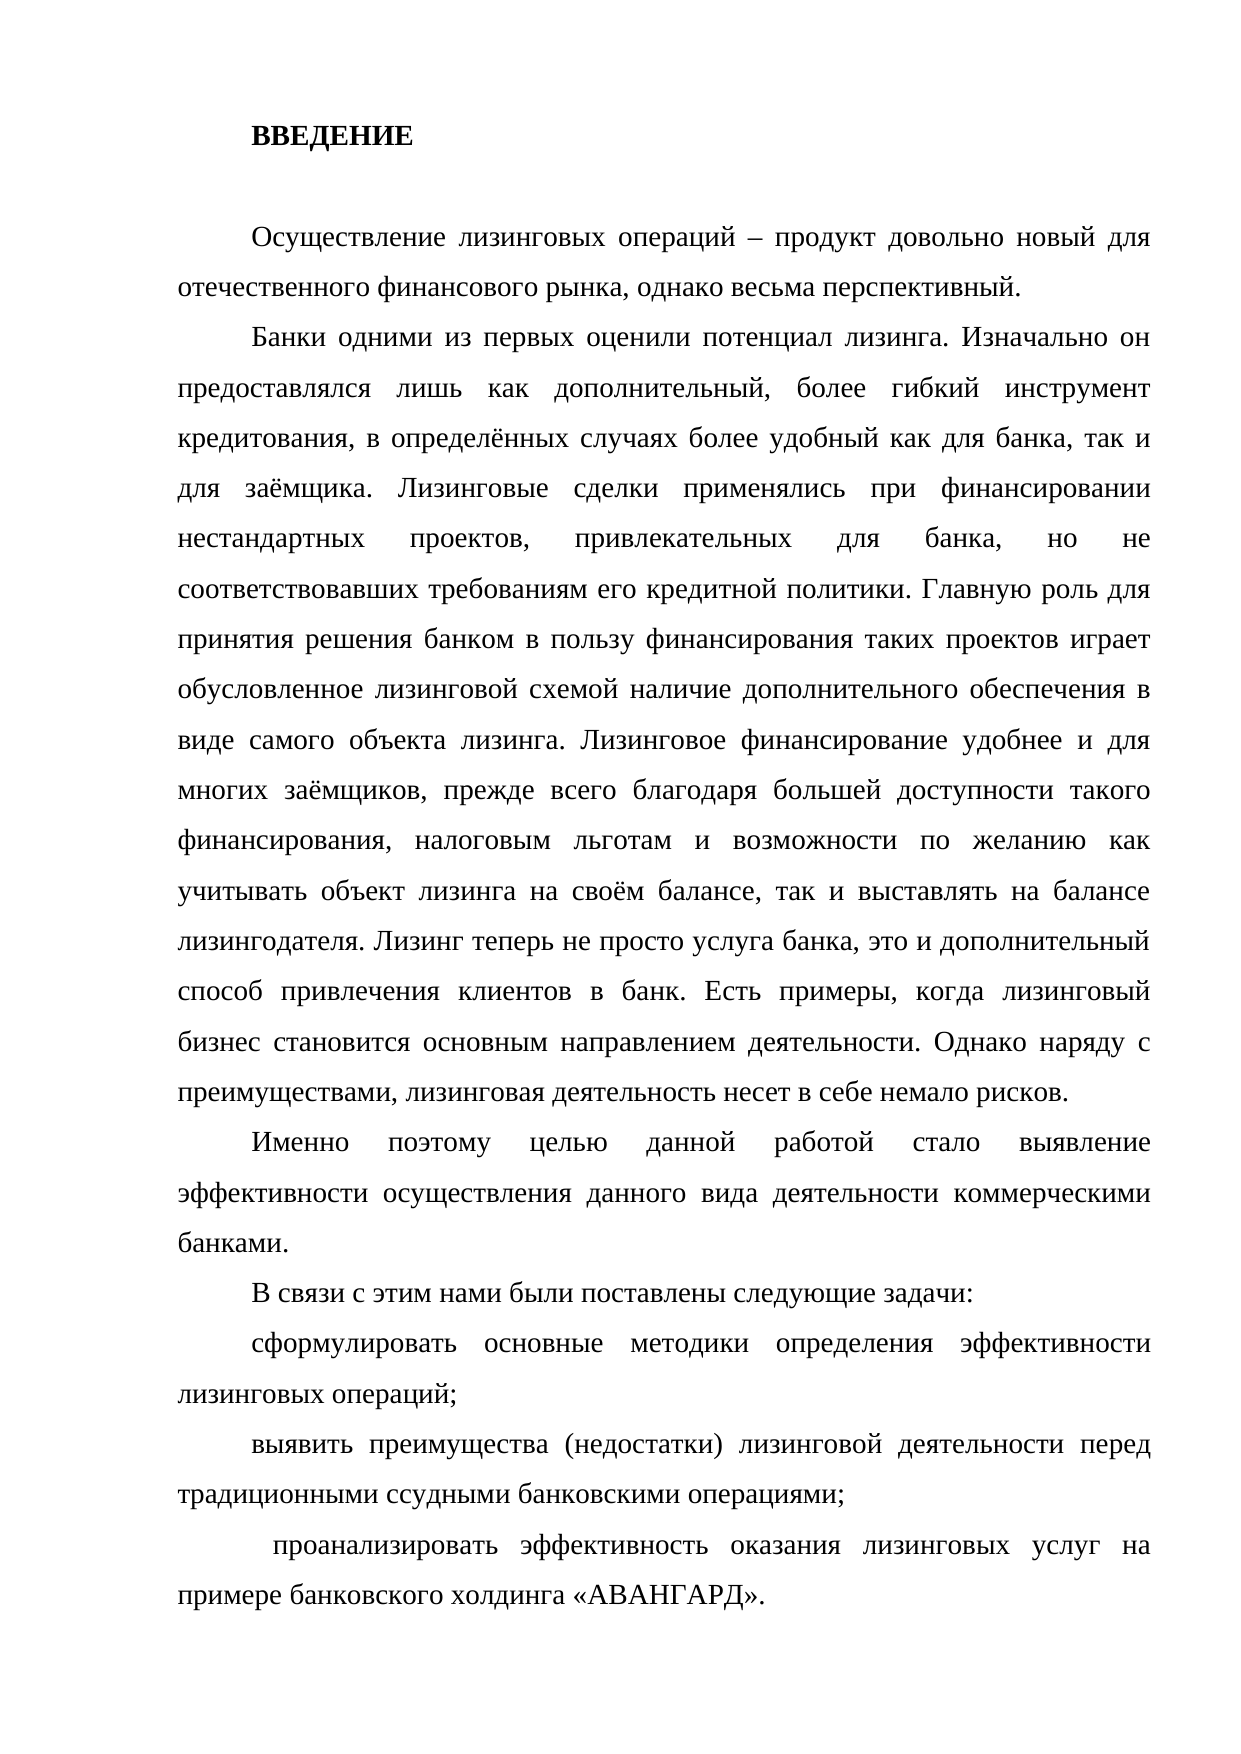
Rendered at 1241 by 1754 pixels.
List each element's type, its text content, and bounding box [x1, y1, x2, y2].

text Банки одними из первых оценили потенциал лизинга. Изначально он предоставлялся лишь как дополнительный, более гибкий инструмент кредитования, в определённых случаях более удобный как для банка, так и для заёмщика. Лизинговые сделки применялись при финансировании нестандартных проектов, привлекательных для банка, но не соответствовавших требованиям его кредитной политики. Главную роль для принятия решения банком в пользу финансирования таких проектов играет обусловленное лизинговой схемой наличие дополнительного обеспечения в виде самого объекта лизинга. Лизинговое финансирование удобнее и для многих заёмщиков, прежде всего благодаря большей доступности такого финансирования, налоговым льготам и возможности по желанию как учитывать объект лизинга на своём балансе, так и выставлять на балансе лизингодателя. Лизинг теперь не просто услуга банка, это и дополнительный способ привлечения клиентов в банк. Есть примеры, когда лизинговый бизнес становится основным направлением деятельности. Однако наряду с преимуществами, лизинговая деятельность несет в себе немало рисков. [177, 319, 1152, 1108]
text Осуществление лизинговых операций – продукт довольно новый для отечественного финансового рынка, однако весьма перспективный. [177, 219, 1152, 303]
text сформулировать основные методики определения эффективности лизинговых операций; [177, 1326, 1152, 1409]
text выявить преимущества (недостатки) лизинговой деятельности перед традиционными ссудными банковскими операциями; [177, 1426, 1152, 1510]
text ВВЕДЕНИЕ [177, 118, 1152, 152]
text В связи с этим нами были поставлены следующие задачи: [177, 1275, 1152, 1309]
text проанализировать эффективность оказания лизинговых услуг на примере банковского холдинга «АВАНГАРД». [177, 1527, 1152, 1611]
text Именно поэтому целью данной работой стало выявление эффективности осуществления данного вида деятельности коммерческими банками. [177, 1124, 1152, 1258]
